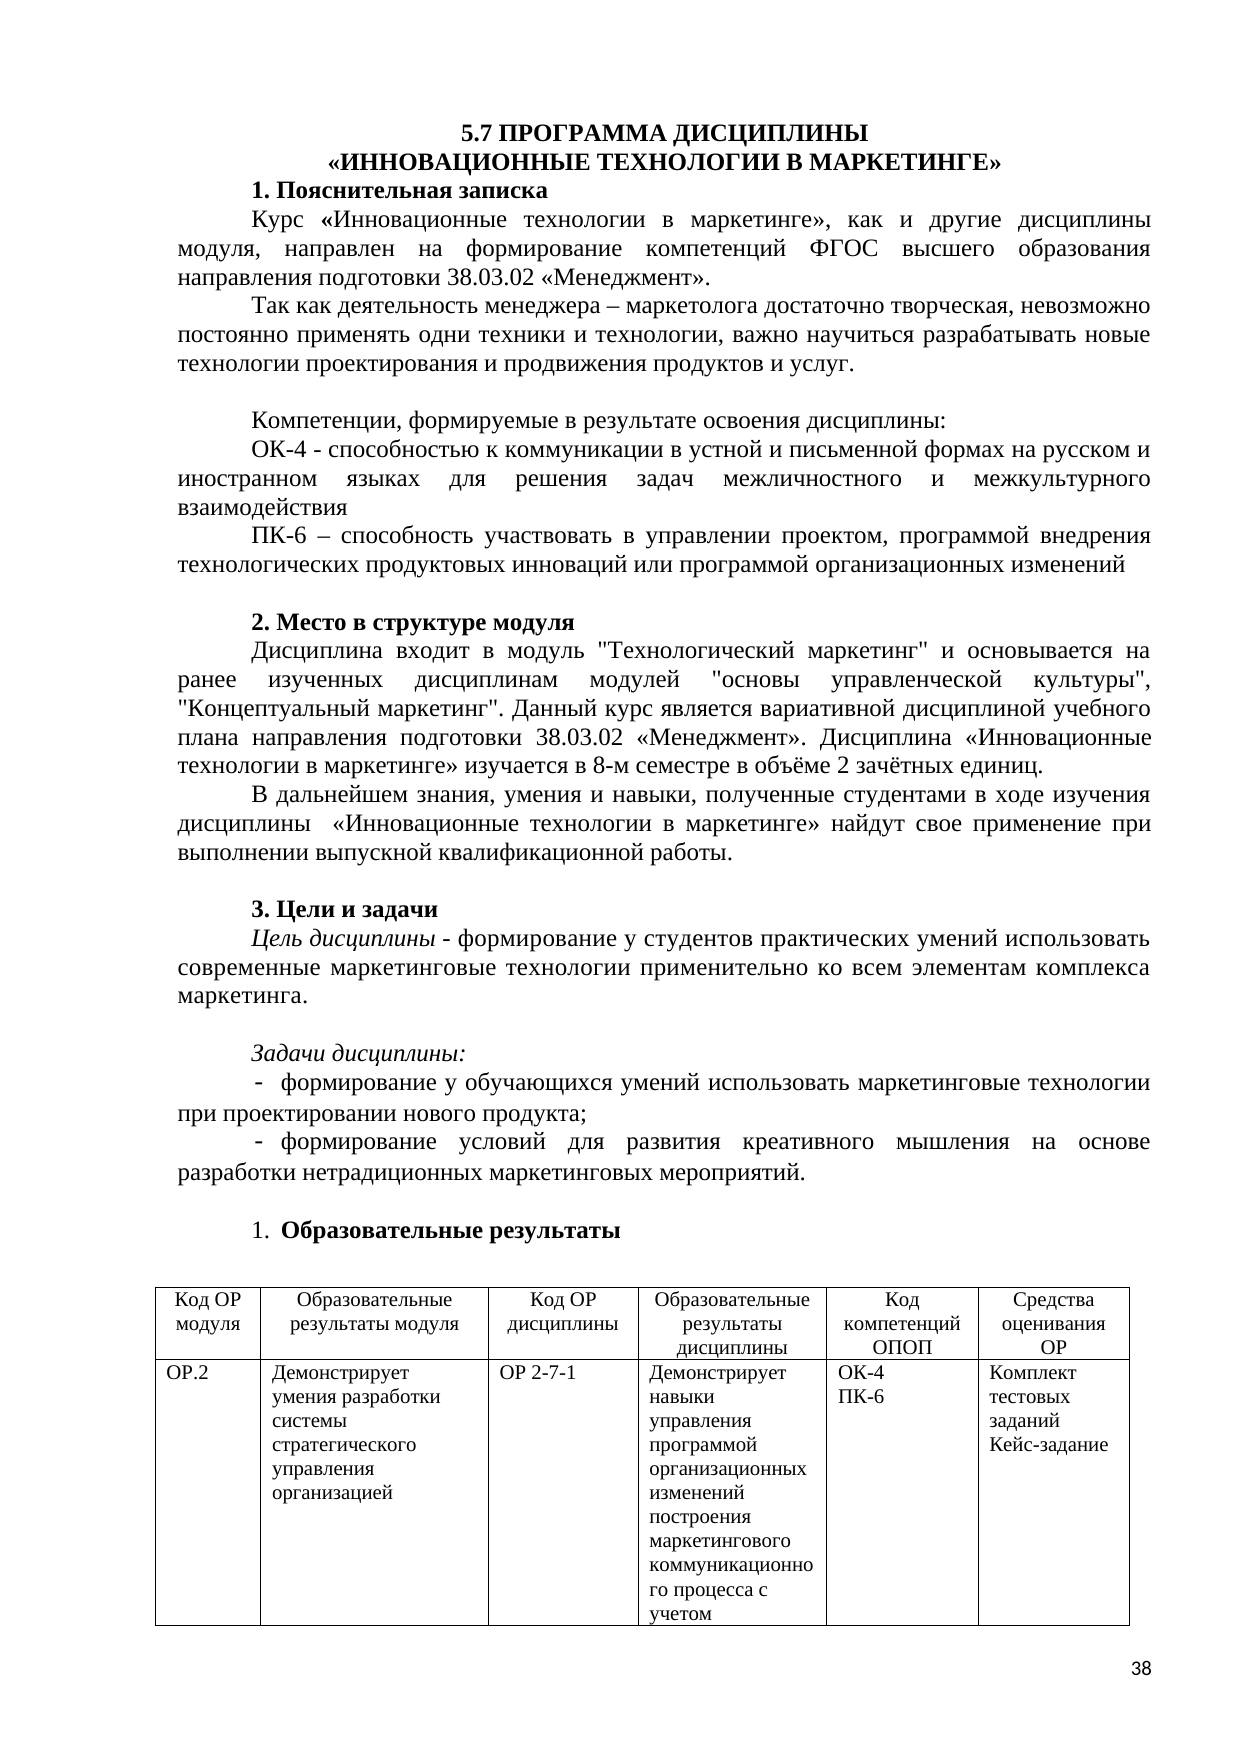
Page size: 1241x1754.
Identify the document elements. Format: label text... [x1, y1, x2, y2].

text Задачи дисциплины: [177, 1038, 1152, 1067]
text «ИННОВАЦИОННЫЕ ТЕХНОЛОГИИ В МАРКЕТИНГЕ» [177, 147, 1152, 176]
list формирование условий для развития креативного мышления на основе разработки нетрадиционных маркетинговых мероприятий. [177, 1126, 1152, 1186]
text ОК-4 - способностью к коммуникации в устной и письменной формах на русском и иностранном языках для решения задач межличностного и межкультурного взаимодействия [177, 434, 1152, 521]
text 1. Пояснительная записка [177, 176, 1152, 204]
text 2. Место в структуре модуля [177, 607, 1152, 636]
table_cell ОР 2-7-1 [489, 1360, 638, 1624]
text Цель дисциплины - формирование у студентов практических умений использовать современные маркетинговые технологии применительно ко всем элементам комплекса маркетинга. [177, 923, 1152, 1009]
table_header Образовательные результаты дисциплины [639, 1288, 826, 1359]
text Курс «Инновационные технологии в маркетинге», как и другие дисциплины модуля, направлен на формирование компетенций ФГОС высшего образования направления подготовки 38.03.02 «Менеджмент». [177, 204, 1152, 291]
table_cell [261, 1360, 488, 1624]
text ПК-6 – способность участвовать в управлении проектом, программой внедрения технологических продуктовых инноваций или программой организационных изменений [177, 521, 1152, 578]
table_header Код компетенций ОПОП [827, 1288, 978, 1359]
text В дальнейшем знания, умения и навыки, полученные студентами в ходе изучения дисциплины «Инновационные технологии в маркетинге» найдут свое применение при выполнении выпускной квалификационной работы. [177, 779, 1152, 866]
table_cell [979, 1360, 1129, 1624]
table_header Образовательные результаты модуля [261, 1288, 488, 1359]
text Так как деятельность менеджера – маркетолога достаточно творческая, невозможно постоянно применять одни техники и технологии, важно научиться разрабатывать новые технологии проектирования и продвижения продуктов и услуг. [177, 291, 1152, 377]
table_header Код ОР модуля [156, 1288, 260, 1359]
list Образовательные результаты [177, 1215, 1152, 1243]
list формирование у обучающихся умений использовать маркетинговые технологии при проектировании нового продукта; [177, 1067, 1152, 1126]
text 5.7 ПРОГРАММА ДИСЦИПЛИНЫ [177, 118, 1152, 147]
table_cell ОК-4 ПК-6 [827, 1360, 978, 1624]
table_header Код ОР дисциплины [489, 1288, 638, 1359]
text 3. Цели и задачи [177, 894, 1152, 923]
table_header Средства оценивания ОР [979, 1288, 1129, 1359]
text Дисциплина входит в модуль "Технологический маркетинг" и основывается на ранее изученных дисциплинам модулей "основы управленческой культуры", "Концептуальный маркетинг". Данный курс является вариативной дисциплиной учебного плана направления подготовки 38.03.02 «Менеджмент». Дисциплина «Инновационные технологии в маркетинге» изучается в 8-м семестре в объёме 2 зачётных единиц. [177, 636, 1152, 779]
text Компетенции, формируемые в результате освоения дисциплины: [177, 406, 1152, 434]
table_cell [639, 1360, 826, 1624]
table_cell ОР.2 [156, 1360, 260, 1624]
